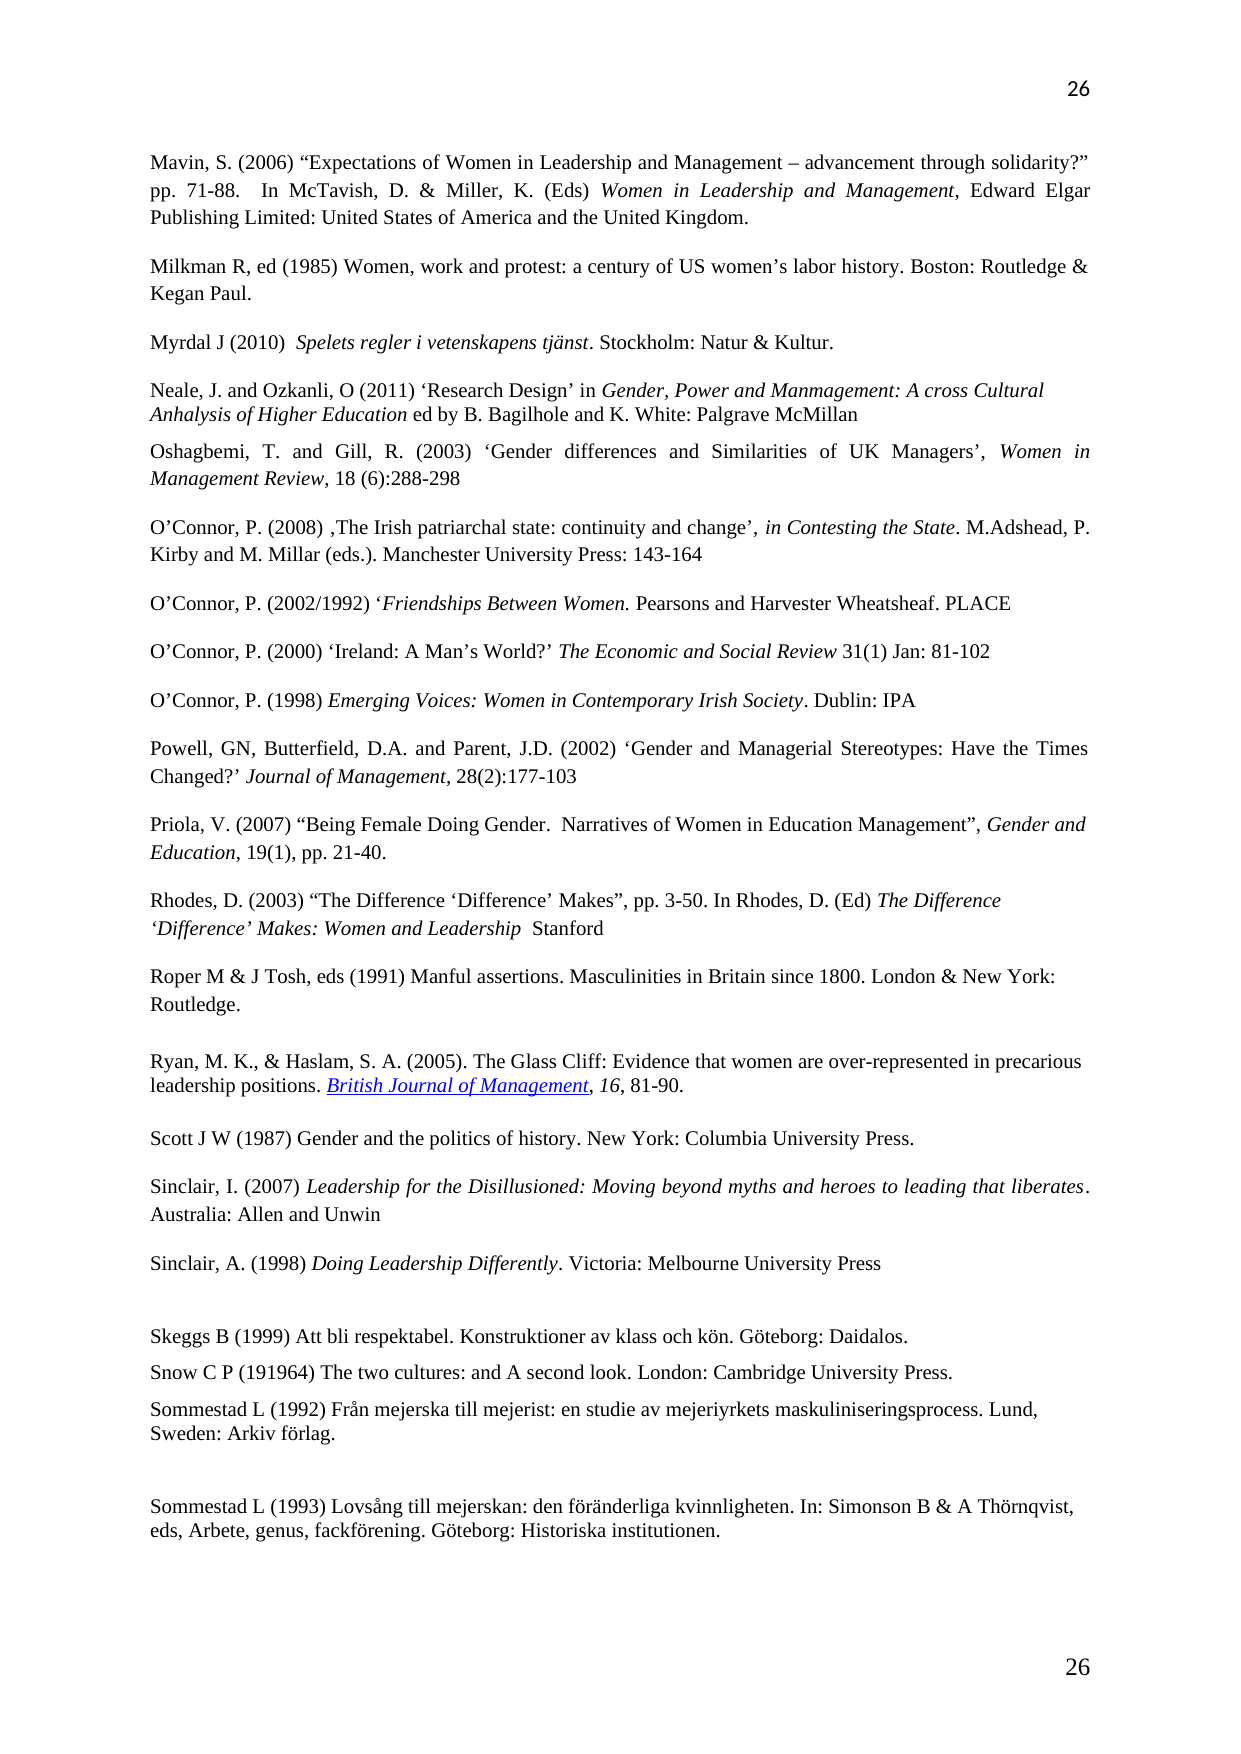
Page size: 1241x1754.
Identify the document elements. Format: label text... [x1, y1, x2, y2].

text Priola, V. (2007) “Being Female Doing Gender. Narratives of Women in Education Management”, Gender and Education, 19(1), pp. 21-40. [150, 812, 1090, 864]
text Snow C P (191964) The two cultures: and A second look. London: Cambridge University Press. [150, 1360, 1090, 1384]
text Scott J W (1987) Gender and the politics of history. New York: Columbia University Press. [150, 1126, 1090, 1150]
text Myrdal J (2010) Spelets regler i vetenskapens tjänst. Stockholm: Natur & Kultur. [150, 330, 1090, 354]
text Neale, J. and Ozkanli, O (2011) ‘Research Design’ in Gender, Power and Manmagement: A cross Cultural Anhalysis of Higher Education ed by B. Bagilhole and K. White: Palgrave McMillan [150, 378, 1090, 426]
text Skeggs B (1999) Att bli respektabel. Konstruktioner av klass och kön. Göteborg: Daidalos. [150, 1323, 1090, 1348]
text O’Connor, P. (1998) Emerging Voices: Women in Contemporary Irish Society. Dublin: IPA [150, 688, 1090, 712]
text Rhodes, D. (2003) “The Difference ‘Difference’ Makes”, pp. 3-50. In Rhodes, D. (Ed) The Difference ‘Difference’ Makes: Women and Leadership Stanford [150, 888, 1090, 940]
text Sommestad L (1993) Lovsång till mejerskan: den föränderliga kvinnligheten. In: Simonson B & A Thörnqvist, eds, Arbete, genus, fackförening. Göteborg: Historiska institutionen. [150, 1494, 1090, 1542]
text Sinclair, I. (2007) Leadership for the Disillusioned: Moving beyond myths and heroes to leading that liberates. Australia: Allen and Unwin [150, 1174, 1090, 1226]
text Powell, GN, Butterfield, D.A. and Parent, J.D. (2002) ‘Gender and Managerial Stereotypes: Have the Times Changed?’ Journal of Management, 28(2):177-103 [150, 736, 1090, 788]
text Sinclair, A. (1998) Doing Leadership Differently. Victoria: Melbourne University Press [150, 1250, 1090, 1274]
text Roper M & J Tosh, eds (1991) Manful assertions. Masculinities in Britain since 1800. London & New York: Routledge. [150, 964, 1090, 1016]
text O’Connor, P. (2002/1992) ‘Friendships Between Women. Pearsons and Harvester Wheatsheaf. PLACE [150, 591, 1090, 615]
text Oshagbemi, T. and Gill, R. (2003) ‘Gender differences and Similarities of UK Managers’, Women in Management Review, 18 (6):288-298 [150, 439, 1090, 490]
text Mavin, S. (2006) “Expectations of Women in Leadership and Management – advancement through solidarity?” pp. 71-88. In McTavish, D. & Miller, K. (Eds) Women in Leadership and Management, Edward Elgar Publishing Limited: United States of America and the United Kingdom. [150, 150, 1090, 229]
text Milkman R, ed (1985) Women, work and protest: a century of US women’s labor history. Boston: Routledge & Kegan Paul. [150, 254, 1090, 305]
text O’Connor, P. (2008) ‚The Irish patriarchal state: continuity and change’, in Contesting the State. M.Adshead, P. Kirby and M. Millar (eds.). Manchester University Press: 143-164 [150, 515, 1090, 566]
text O’Connor, P. (2000) ‘Ireland: A Man’s World?’ The Economic and Social Review 31(1) Jan: 81-102 [150, 639, 1090, 663]
text Sommestad L (1992) Från mejerska till mejerist: en studie av mejeriyrkets maskuliniseringsprocess. Lund, Sweden: Arkiv förlag. [150, 1397, 1090, 1445]
text Ryan, M. K., & Haslam, S. A. (2005). The Glass Cliff: Evidence that women are over-represented in precarious leadership positions. British Journal of Management, 16, 81-90. [150, 1049, 1090, 1097]
